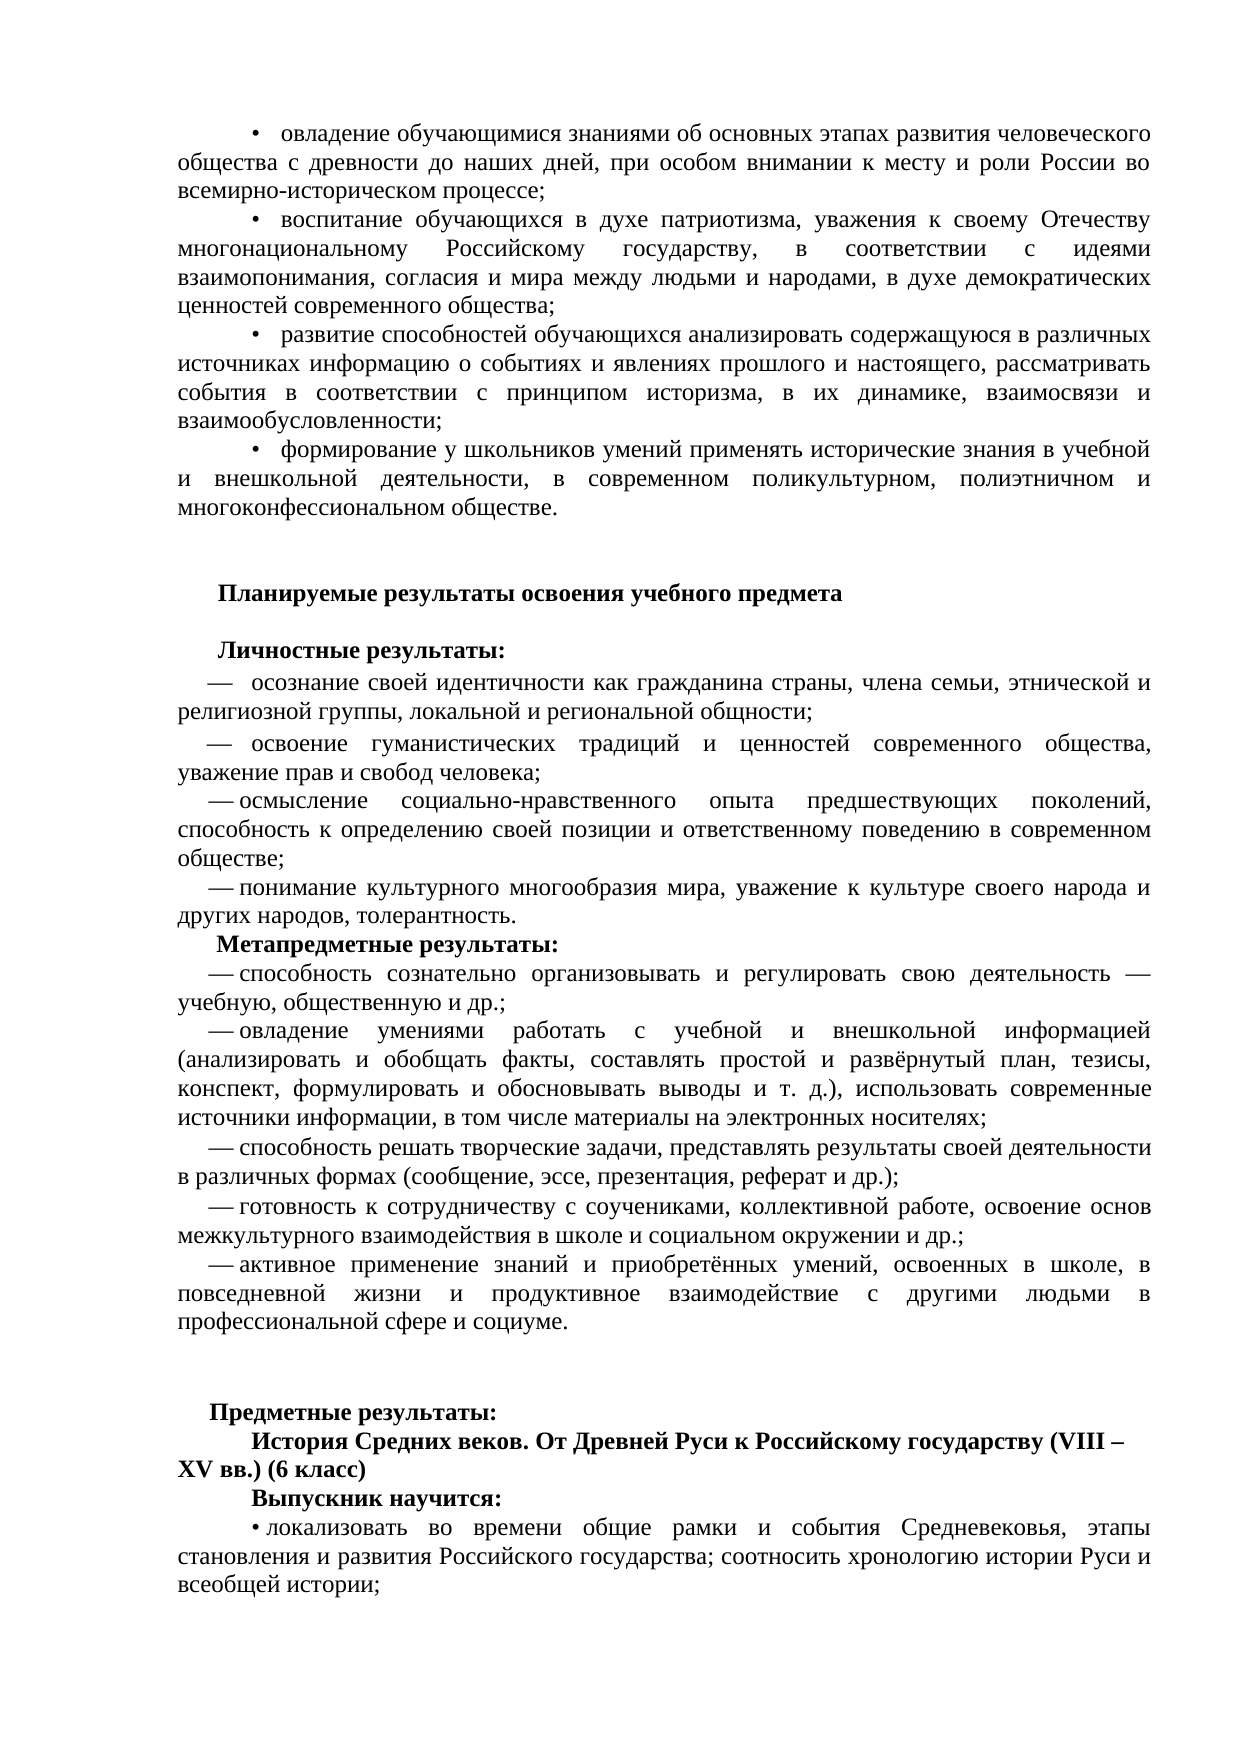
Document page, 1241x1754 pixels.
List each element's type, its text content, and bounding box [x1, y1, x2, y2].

text Личностные результаты: [218, 636, 1152, 664]
text Метапредметные результаты: [216, 929, 1152, 958]
text • локализовать во времени общие рамки и события Средневековья, этапы становления и развития Российского государства; соотносить хронологию истории Руси и всеобщей истории; [177, 1512, 1152, 1598]
list овладение обучающимися знаниями об основных этапах развития человеческого общества с древности до наших дней, при особом внимании к месту и роли России во всемирно-историческом процессе; [177, 118, 1152, 204]
text — освоение гуманистических традиций и ценностей современного общества, уважение прав и свобод человека; [177, 728, 1152, 785]
text Предметные результаты: [209, 1397, 1152, 1426]
text История Средних веков. От Древней Руси к Российскому государству (VIII –XV вв.) (6 класс) [177, 1426, 1152, 1483]
list активное применение знаний и приобретённых умений, освоенных в школе, в повседневной жизни и продуктивное взаимодействие с другими людьми в профессиональной сфере и социуме. [177, 1249, 1152, 1335]
text Планируемые результаты освоения учебного предмета [218, 578, 1152, 607]
list понимание культурного многообразия мира, уважение к культуре своего народа и других народов, толерантность. [177, 872, 1152, 929]
list способность решать творческие задачи, представлять результаты своей деятельности в различных формах (сообщение, эссе, презентация, реферат и др.); [177, 1132, 1152, 1190]
list овладение умениями работать с учебной и внешкольной информацией (анализировать и обобщать факты, составлять простой и развёрнутый план, тезисы, конспект, формулировать и обосновывать выводы и т. д.), использовать современные источники информации, в том числе материалы на электронных носителях; [177, 1015, 1152, 1130]
list осмысление социально-нравственного опыта предшествующих поколений, способность к определению своей позиции и ответственному поведению в современном обществе; [177, 785, 1152, 872]
text — осознание своей идентичности как гражданина страны, члена семьи, этнической и религиозной группы, локальной и региональной общности; [177, 667, 1152, 725]
list способность сознательно организовывать и регулировать свою деятельность — учебную, общественную и др.; [177, 958, 1152, 1015]
list развитие способностей обучающихся анализировать содержащуюся в различных источниках информацию о событиях и явлениях прошлого и настоящего, рассматривать события в соответствии с принципом историзма, в их динамике, взаимосвязи и взаимообусловленности; [177, 319, 1152, 434]
list воспитание обучающихся в духе патриотизма, уважения к своему Отечеству многонациональному Российскому государству, в соответствии с идеями взаимопонимания, согласия и мира между людьми и народами, в духе демократических ценностей современного общества; [177, 204, 1152, 319]
list формирование у школьников умений применять исторические знания в учебной и внешкольной деятельности, в современном поликультурном, полиэтничном и многоконфессиональном обществе. [177, 434, 1152, 521]
list готовность к сотрудничеству с соучениками, коллективной работе, освоение основ межкультурного взаимодействия в школе и социальном окружении и др.; [177, 1191, 1152, 1248]
text Выпускник научится: [177, 1483, 1152, 1512]
